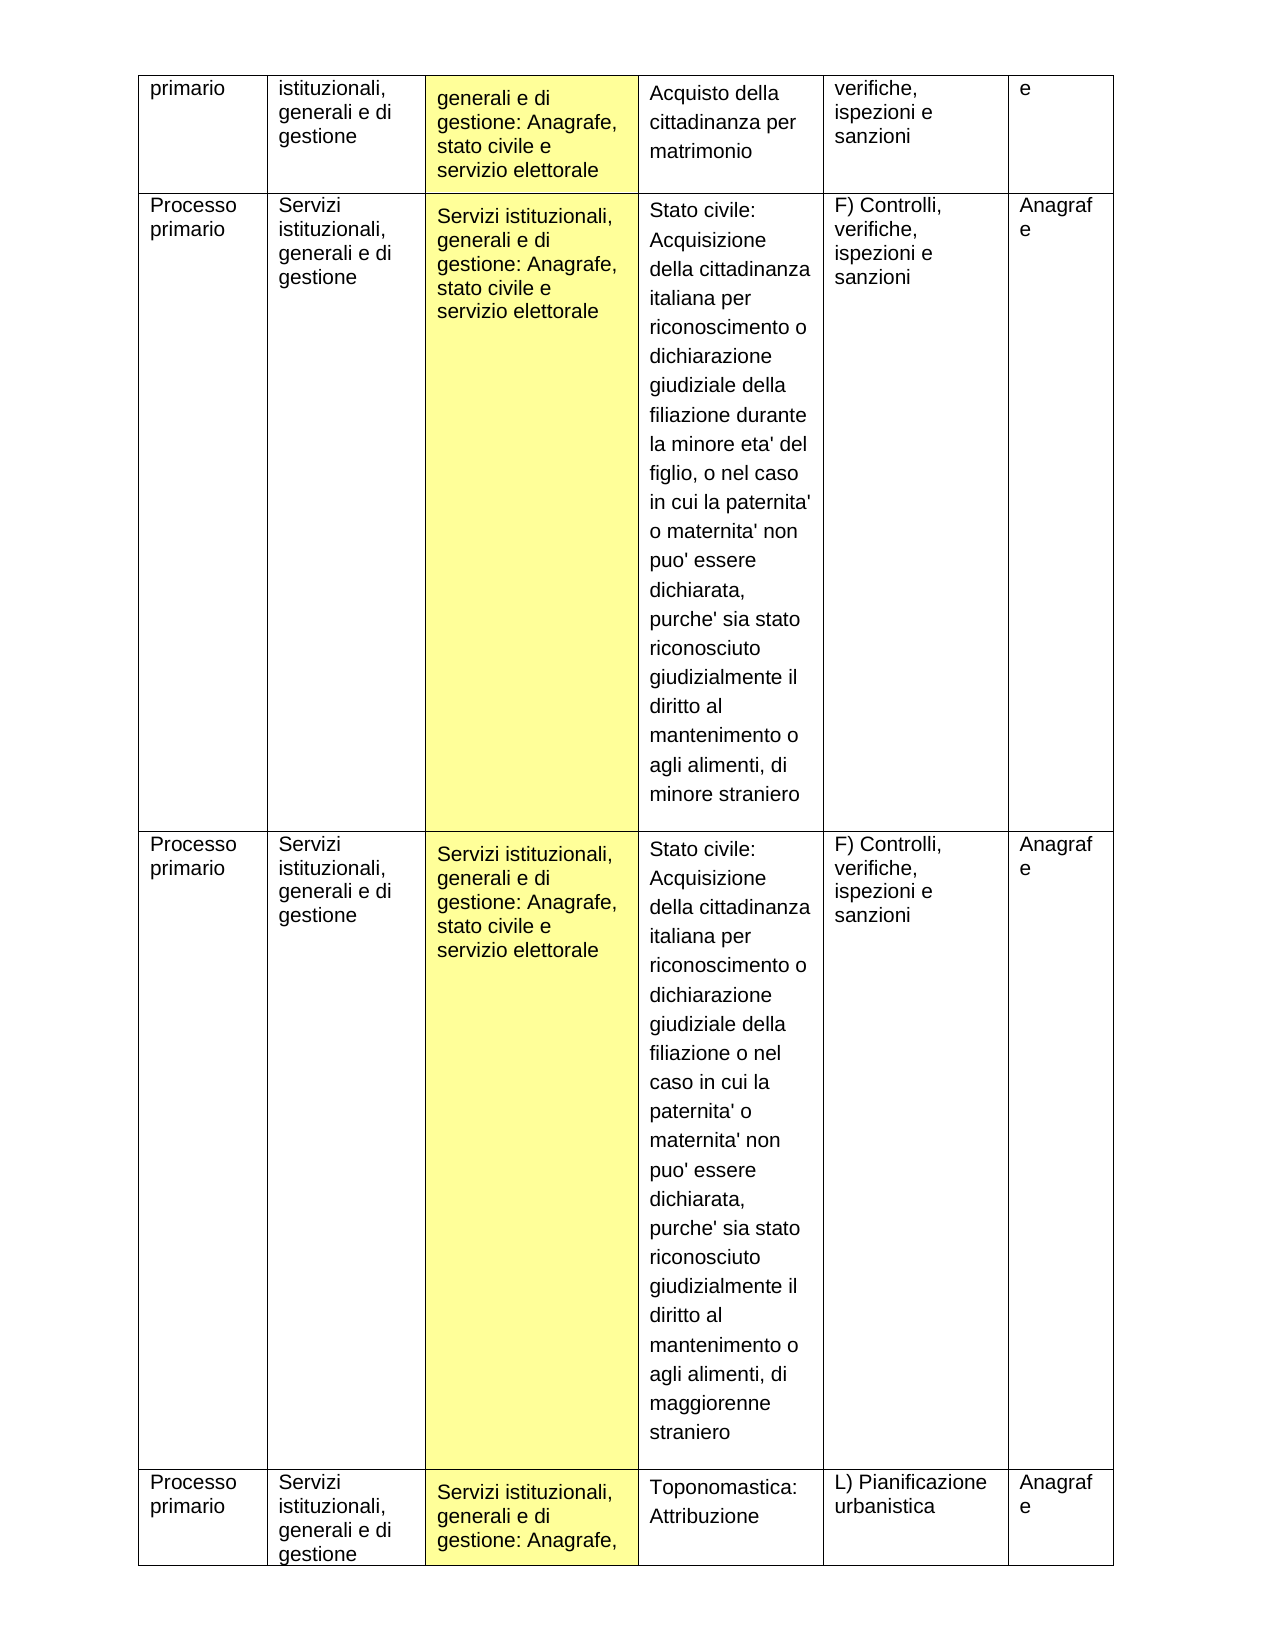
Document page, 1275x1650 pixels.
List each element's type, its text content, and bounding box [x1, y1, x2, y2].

table_cell Stato civile: Acquisizione della cittadinanza italiana per riconoscimento o dichiarazione giudiziale della filiazione o nel caso in cui la paternita' o maternita' non puo' essere dichiarata, purche' sia stato riconosciuto giudizialmente il diritto al mantenimento o agli alimenti, di maggiorenne straniero [639, 832, 823, 1469]
table_cell Servizi istituzionali, generali e di gestione: Anagrafe, stato civile e servizio elettorale [426, 194, 638, 831]
table_cell Anagrafe [1009, 1470, 1113, 1565]
table_cell Anagrafe [1009, 194, 1113, 831]
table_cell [639, 1470, 823, 1565]
table_cell Anagrafe [1009, 832, 1113, 1469]
table_cell Servizi istituzionali, generali e di gestione [268, 194, 425, 831]
table_cell Stato civile: Acquisizione della cittadinanza italiana per riconoscimento o dichiarazione giudiziale della filiazione durante la minore eta' del figlio, o nel caso in cui la paternita' o maternita' non puo' essere dichiarata, purche' sia stato riconosciuto giudizialmente il diritto al mantenimento o agli alimenti, di minore straniero [639, 194, 823, 831]
table_cell F) Controlli, verifiche, ispezioni e sanzioni [824, 832, 1008, 1469]
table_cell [426, 1470, 638, 1565]
table_cell F) Controlli, verifiche, ispezioni e sanzioni [824, 194, 1008, 831]
table_cell Servizi istituzionali, generali e di gestione: Anagrafe, stato civile e servizio elettorale [426, 832, 638, 1469]
table_cell Anagrafe [1009, 76, 1113, 192]
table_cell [639, 76, 823, 192]
table_cell Servizi istituzionali, generali e di gestione [268, 832, 425, 1469]
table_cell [426, 76, 638, 192]
table_cell Processo primario [139, 832, 267, 1469]
table_cell Processo primario [139, 1470, 267, 1565]
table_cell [824, 76, 1008, 192]
table_cell Processo primario [139, 76, 267, 192]
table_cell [824, 1470, 1008, 1565]
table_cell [268, 1470, 425, 1565]
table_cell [268, 76, 425, 192]
table_cell Processo primario [139, 194, 267, 831]
